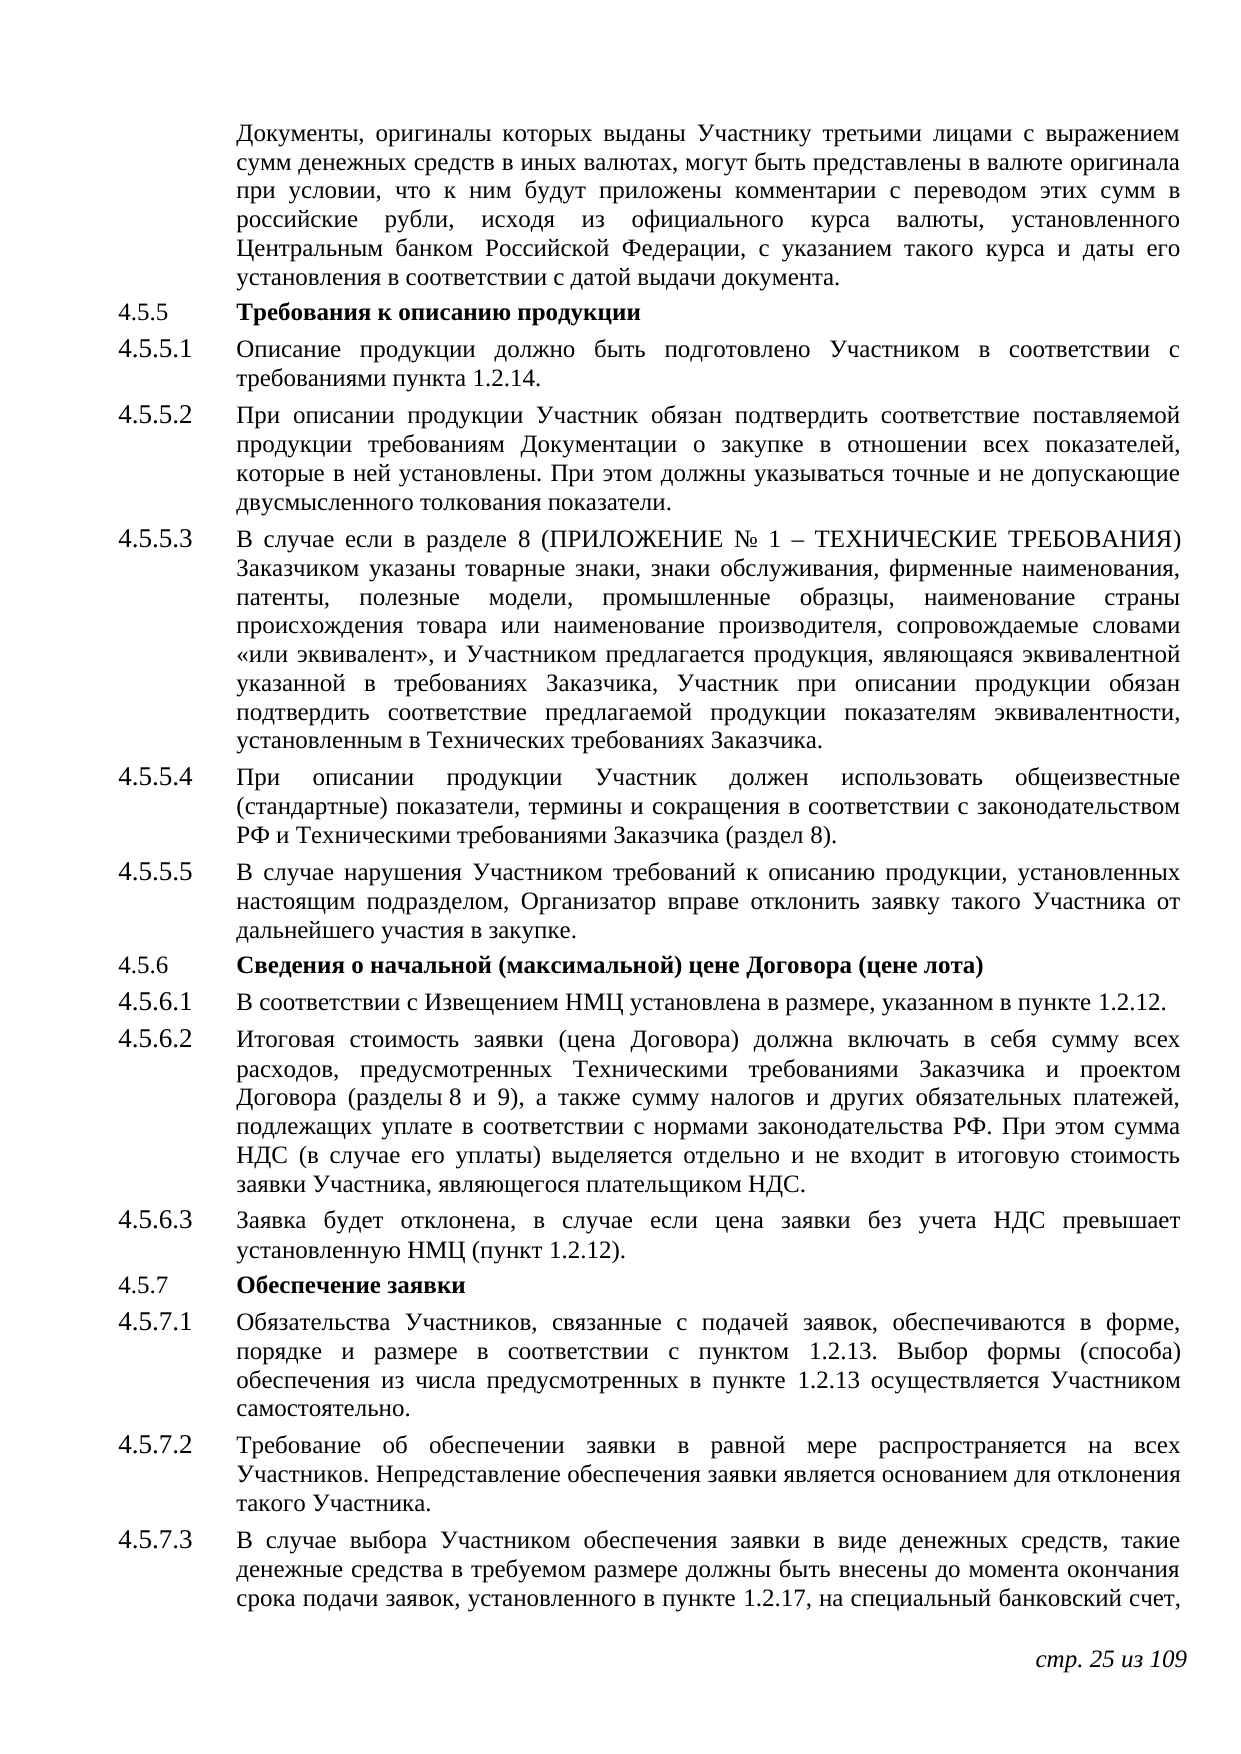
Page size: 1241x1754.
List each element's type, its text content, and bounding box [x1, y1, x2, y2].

text В соответствии с Извещением НМЦ установлена в размере, указанном в пункте 1.2.12. [118, 985, 1181, 1016]
text Итоговая стоимость заявки (цена Договора) должна включать в себя сумму всех расходов, предусмотренных Техническими требованиями Заказчика и проектом Договора (разделы 8 и 9), а также сумму налогов и других обязательных платежей, подлежащих уплате в соответствии с нормами законодательства РФ. При этом сумма НДС (в случае его уплаты) выделяется отдельно и не входит в итоговую стоимость заявки Участника, являющегося плательщиком НДС. [118, 1022, 1181, 1197]
text Требования к описанию продукции [118, 297, 1181, 326]
text В случае если в разделе 8 (ПРИЛОЖЕНИЕ № 1 – ТЕХНИЧЕСКИЕ ТРЕБОВАНИЯ) Заказчиком указаны товарные знаки, знаки обслуживания, фирменные наименования, патенты, полезные модели, промышленные образцы, наименование страны происхождения товара или наименование производителя, сопровождаемые словами «или эквивалент», и Участником предлагается продукция, являющаяся эквивалентной указанной в требованиях Заказчика, Участник при описании продукции обязан подтвердить соответствие предлагаемой продукции показателям эквивалентности, установленным в Технических требованиях Заказчика. [118, 522, 1181, 754]
text При описании продукции Участник должен использовать общеизвестные (стандартные) показатели, термины и сокращения в соответствии с законодательством РФ и Техническими требованиями Заказчика (раздел 8). [118, 760, 1181, 849]
text Документы, оригиналы которых выданы Участнику третьими лицами с выражением сумм денежных средств в иных валютах, могут быть представлены в валюте оригинала при условии, что к ним будут приложены комментарии с переводом этих сумм в российские рубли, исходя из официального курса валюты, установленного Центральным банком Российской Федерации, с указанием такого курса и даты его установления в соответствии с датой выдачи документа. [236, 118, 1181, 291]
text Описание продукции должно быть подготовлено Участником в соответствии с требованиями пункта 1.2.14. [118, 332, 1181, 392]
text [118, 1523, 1181, 1612]
text Заявка будет отклонена, в случае если цена заявки без учета НДС превышает установленную НМЦ (пункт 1.2.12). [118, 1204, 1181, 1263]
text В случае нарушения Участником требований к описанию продукции, установленных настоящим подразделом, Организатор вправе отклонить заявку такого Участника от дальнейшего участия в закупке. [118, 855, 1181, 944]
text Обеспечение заявки [118, 1270, 1181, 1298]
text Требование об обеспечении заявки в равной мере распространяется на всех Участников. Непредставление обеспечения заявки является основанием для отклонения такого Участника. [118, 1428, 1181, 1517]
text Обязательства Участников, связанные с подачей заявок, обеспечиваются в форме, порядке и размере в соответствии с пунктом 1.2.13. Выбор формы (способа) обеспечения из числа предусмотренных в пункте 1.2.13 осуществляется Участником самостоятельно. [118, 1305, 1181, 1422]
text При описании продукции Участник обязан подтвердить соответствие поставляемой продукции требованиям Документации о закупке в отношении всех показателей, которые в ней установлены. При этом должны указываться точные и не допускающие двусмысленного толкования показатели. [118, 398, 1181, 515]
text Сведения о начальной (максимальной) цене Договора (цене лота) [118, 950, 1181, 979]
